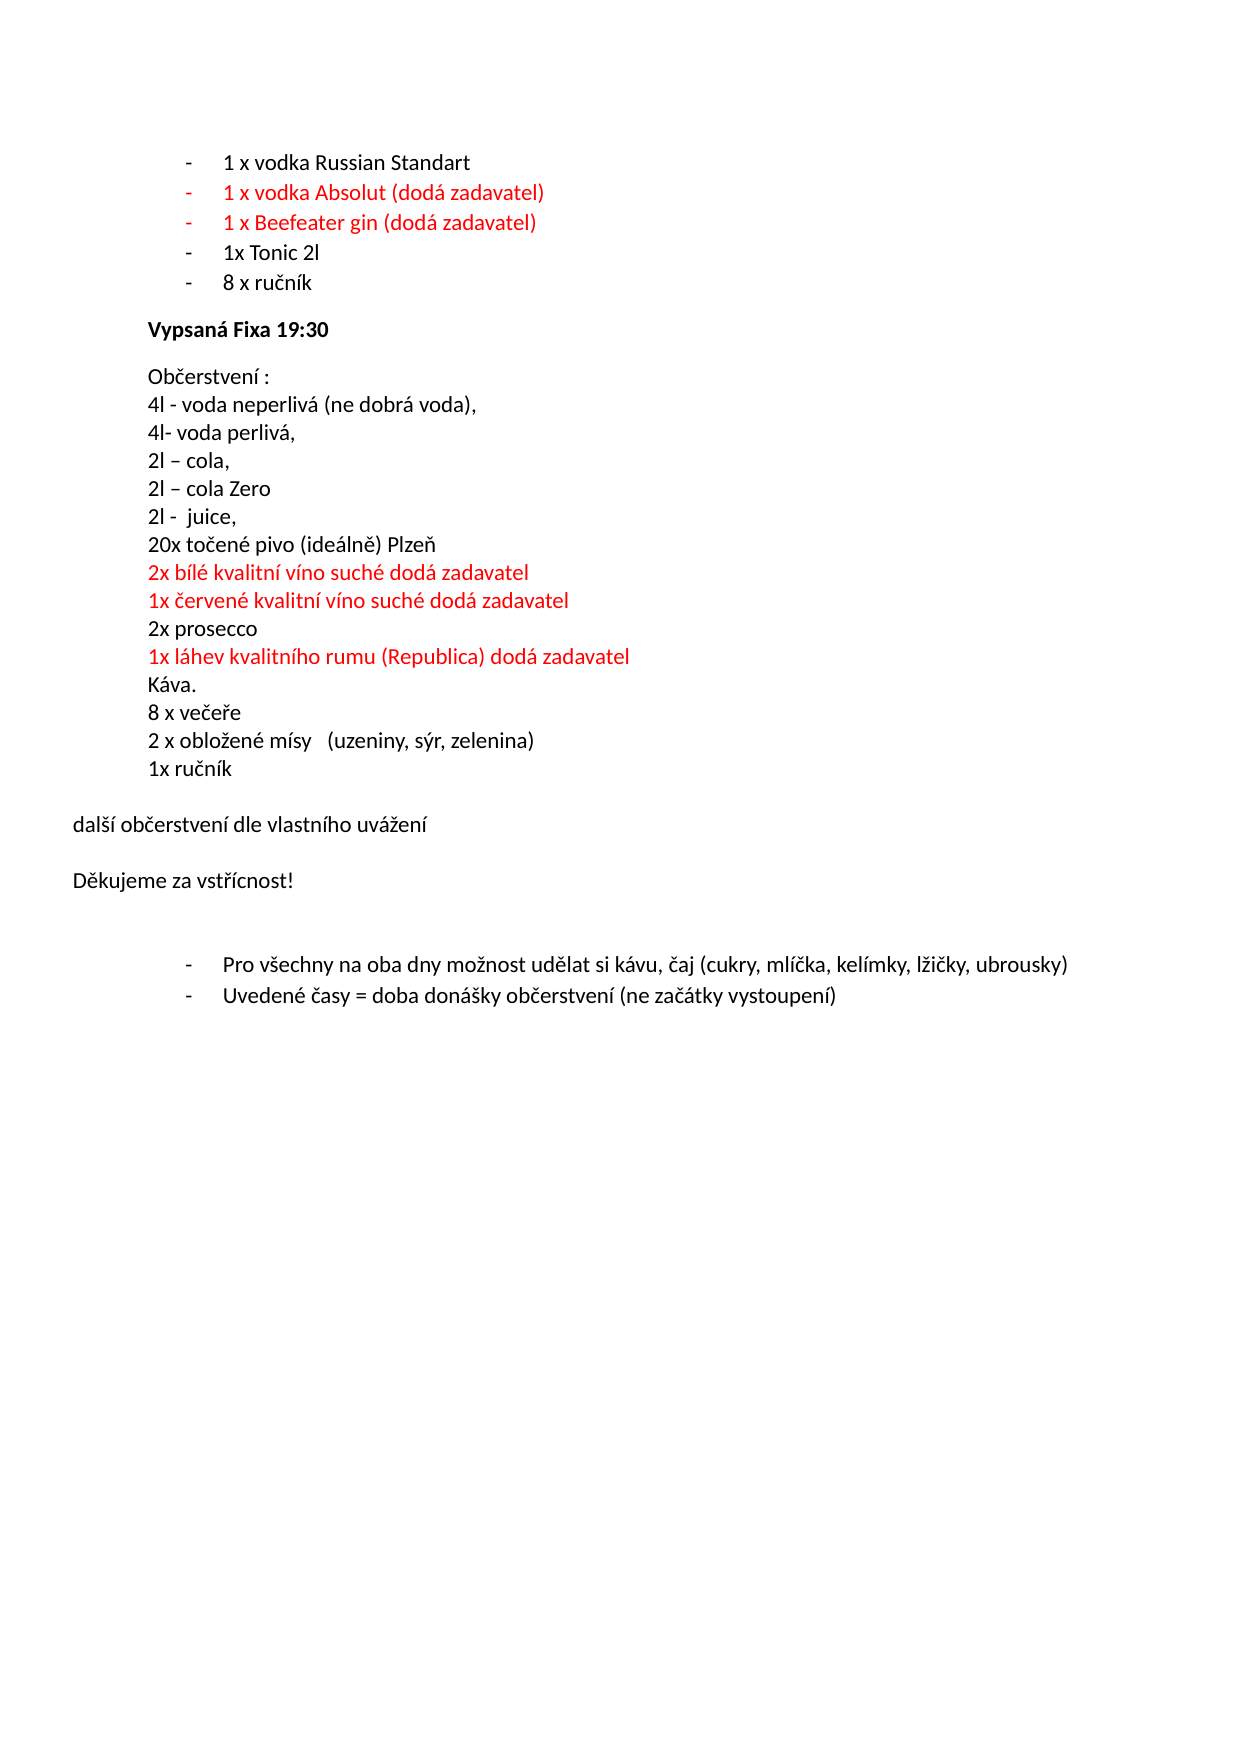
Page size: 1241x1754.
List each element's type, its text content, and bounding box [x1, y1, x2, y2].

text 20x točené pivo (ideálně) Plzeň [73, 530, 1093, 558]
list 1 x vodka Absolut (dodá zadavatel) [185, 178, 1093, 206]
text 8 x večeře [73, 698, 1093, 726]
text 1x červené kvalitní víno suché dodá zadavatel [73, 586, 1093, 614]
text 1x láhev kvalitního rumu (Republica) dodá zadavatel [73, 642, 1093, 670]
text 1x ručník [73, 754, 1093, 782]
list 1 x vodka Russian Standart [185, 148, 1093, 176]
list Uvedené časy = doba donášky občerstvení (ne začátky vystoupení) [185, 981, 1093, 1009]
list 1 x Beefeater gin (dodá zadavatel) [185, 208, 1093, 236]
text 2l - juice, [73, 502, 1093, 530]
text Vypsaná Fixa 19:30 [148, 315, 1093, 343]
text 4l- voda perlivá, [73, 418, 1093, 446]
text Občerstvení : [73, 362, 1093, 390]
list 1x Tonic 2l [185, 238, 1093, 266]
text 2x prosecco [73, 614, 1093, 642]
text 2 x obložené mísy (uzeniny, sýr, zelenina) [73, 726, 1093, 754]
text 2x bílé kvalitní víno suché dodá zadavatel [73, 558, 1093, 586]
text 2l – cola, [73, 446, 1093, 474]
text Děkujeme za vstřícnost! [73, 867, 1093, 894]
list 8 x ručník [185, 268, 1093, 296]
text další občerstvení dle vlastního uvážení [73, 811, 1093, 838]
text 4l - voda neperlivá (ne dobrá voda), [73, 390, 1093, 418]
text Káva. [73, 670, 1093, 698]
text 2l – cola Zero [73, 474, 1093, 502]
list Pro všechny na oba dny možnost udělat si kávu, čaj (cukry, mlíčka, kelímky, lžičky, ubrousky) [185, 951, 1093, 979]
